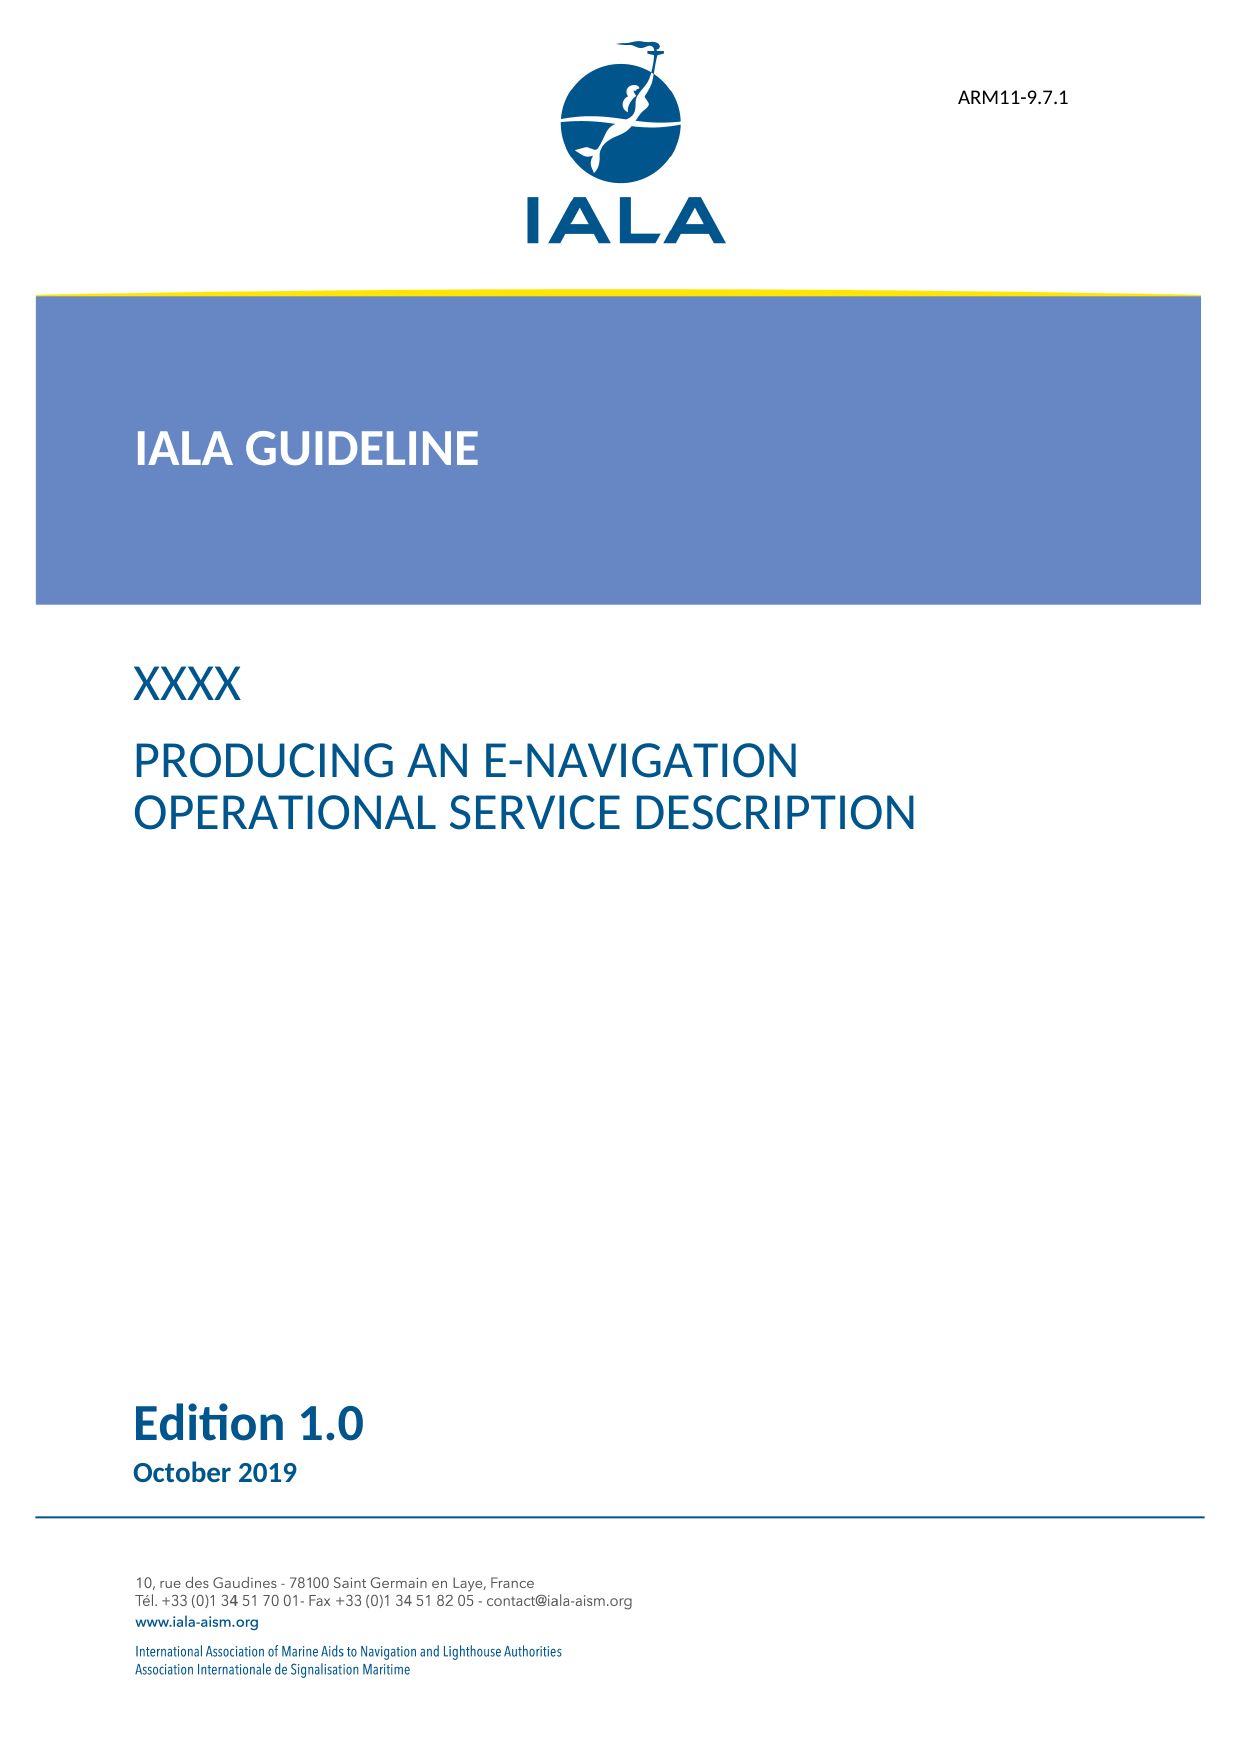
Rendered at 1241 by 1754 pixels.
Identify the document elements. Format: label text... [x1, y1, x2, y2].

text XXXX [133, 649, 1107, 713]
picture [129, 1572, 663, 1692]
table_header IALA Guideline [40, 297, 1014, 604]
text October 2019 [133, 1454, 1107, 1489]
text Edition 1.0 [133, 1390, 1107, 1454]
picture [0, 29, 1240, 616]
text Producing an e-Navigation operational service description [133, 736, 1107, 840]
